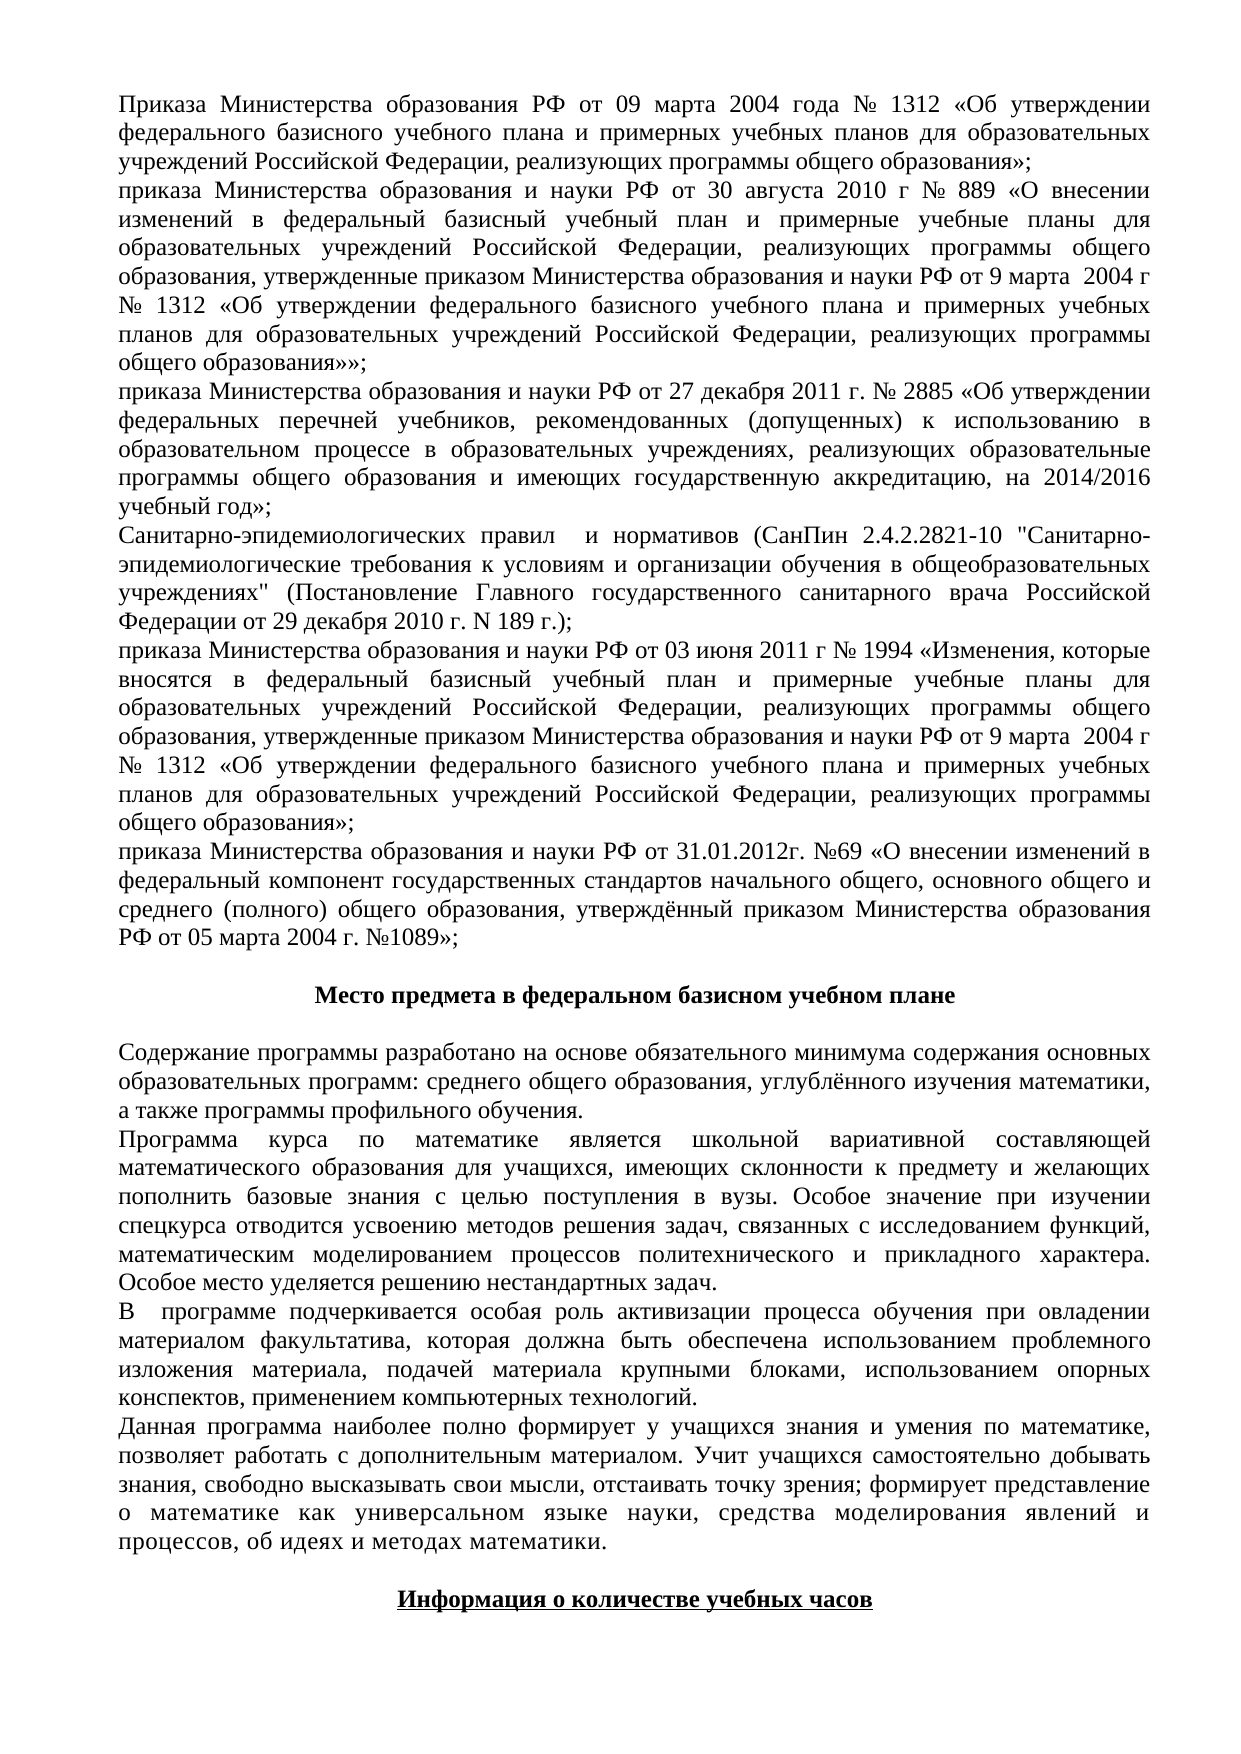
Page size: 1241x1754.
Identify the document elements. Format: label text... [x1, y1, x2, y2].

text Место предмета в федеральном базисном учебном плане [118, 980, 1152, 1009]
text приказа Министерства образования и науки РФ от 30 августа № 889 «О внесении изменений в федеральный базисный учебный план и примерные учебные планы для образовательных учреждений Российской Федерации, реализующих программы общего образования, утвержденные приказом Министерства образования и науки РФ от 9 марта № 1312 «Об утверждении федерального базисного учебного плана и примерных учебных планов для образовательных учреждений Российской Федерации, реализующих программы общего образования»»; [118, 175, 1152, 376]
text Информация о количестве учебных часов [118, 1584, 1152, 1612]
text Приказа Министерства образования РФ от 09 марта 2004 года № 1312 «Об утверждении федерального базисного учебного плана и примерных учебных планов для образовательных учреждений Российской Федерации, реализующих программы общего образования»; [118, 89, 1152, 175]
text В программе подчеркивается особая роль активизации процесса обучения при овладении материалом факультатива, которая должна быть обеспечена использованием проблемного изложения материала, подачей материала крупными блоками, использованием опорных конспектов, применением компьютерных технологий. [118, 1296, 1152, 1411]
text приказа Министерства образования и науки РФ от 27 декабря . № 2885 «Об утверждении федеральных перечней учебников, рекомендованных (допущенных) к использованию в образовательном процессе в образовательных учреждениях, реализующих образовательные программы общего образования и имеющих государственную аккредитацию, на 2014/2016 учебный год»; [118, 376, 1152, 520]
text Содержание программы разработано на основе обязательного минимума содержания основных образовательных программ: среднего общего образования, углублённого изучения математики, а также программы профильного обучения. [118, 1037, 1152, 1124]
text приказа Министерства образования и науки РФ от 03 июня № 1994 «Изменения, которые вносятся в федеральный базисный учебный план и примерные учебные планы для образовательных учреждений Российской Федерации, реализующих программы общего образования, утвержденные приказом Министерства образования и науки РФ от 9 марта № 1312 «Об утверждении федерального базисного учебного плана и примерных учебных планов для образовательных учреждений Российской Федерации, реализующих программы общего образования»; [118, 635, 1152, 836]
text Данная программа наиболее полно формирует у учащихся знания и умения по математике, позволяет работать с дополнительным материалом. Учит учащихся самостоятельно добывать знания, свободно высказывать свои мысли, отстаивать точку зрения; формирует представление о математике как универсальном языке науки, средства моделирования явлений и процессов, об идеях и методах математики. [118, 1411, 1152, 1555]
text Программа курса по математике является школьной вариативной составляющей математического образования для учащихся, имеющих склонности к предмету и желающих пополнить базовые знания с целью поступления в вузы. Особое значение при изучении спецкурса отводится усвоению методов решения задач, связанных с исследованием функций, математическим моделированием процессов политехнического и прикладного характера. Особое место уделяется решению нестандартных задач. [118, 1124, 1152, 1296]
text приказа Министерства образования и науки РФ от 31.01.2012г. №69 «О внесении изменений в федеральный компонент государственных стандартов начального общего, основного общего и среднего (полного) общего образования, утверждённый приказом Министерства образования РФ от 05 марта . №1089»; [118, 836, 1152, 951]
text Санитарно-эпидемиологических правил и нормативов (СанПин 2.4.2.2821-10 "Санитарно-эпидемиологические требования к условиям и организации обучения в общеобразовательных учреждениях" (Постановление Главного государственного санитарного врача Российской Федерации от 29 декабря . N .); [118, 520, 1152, 635]
